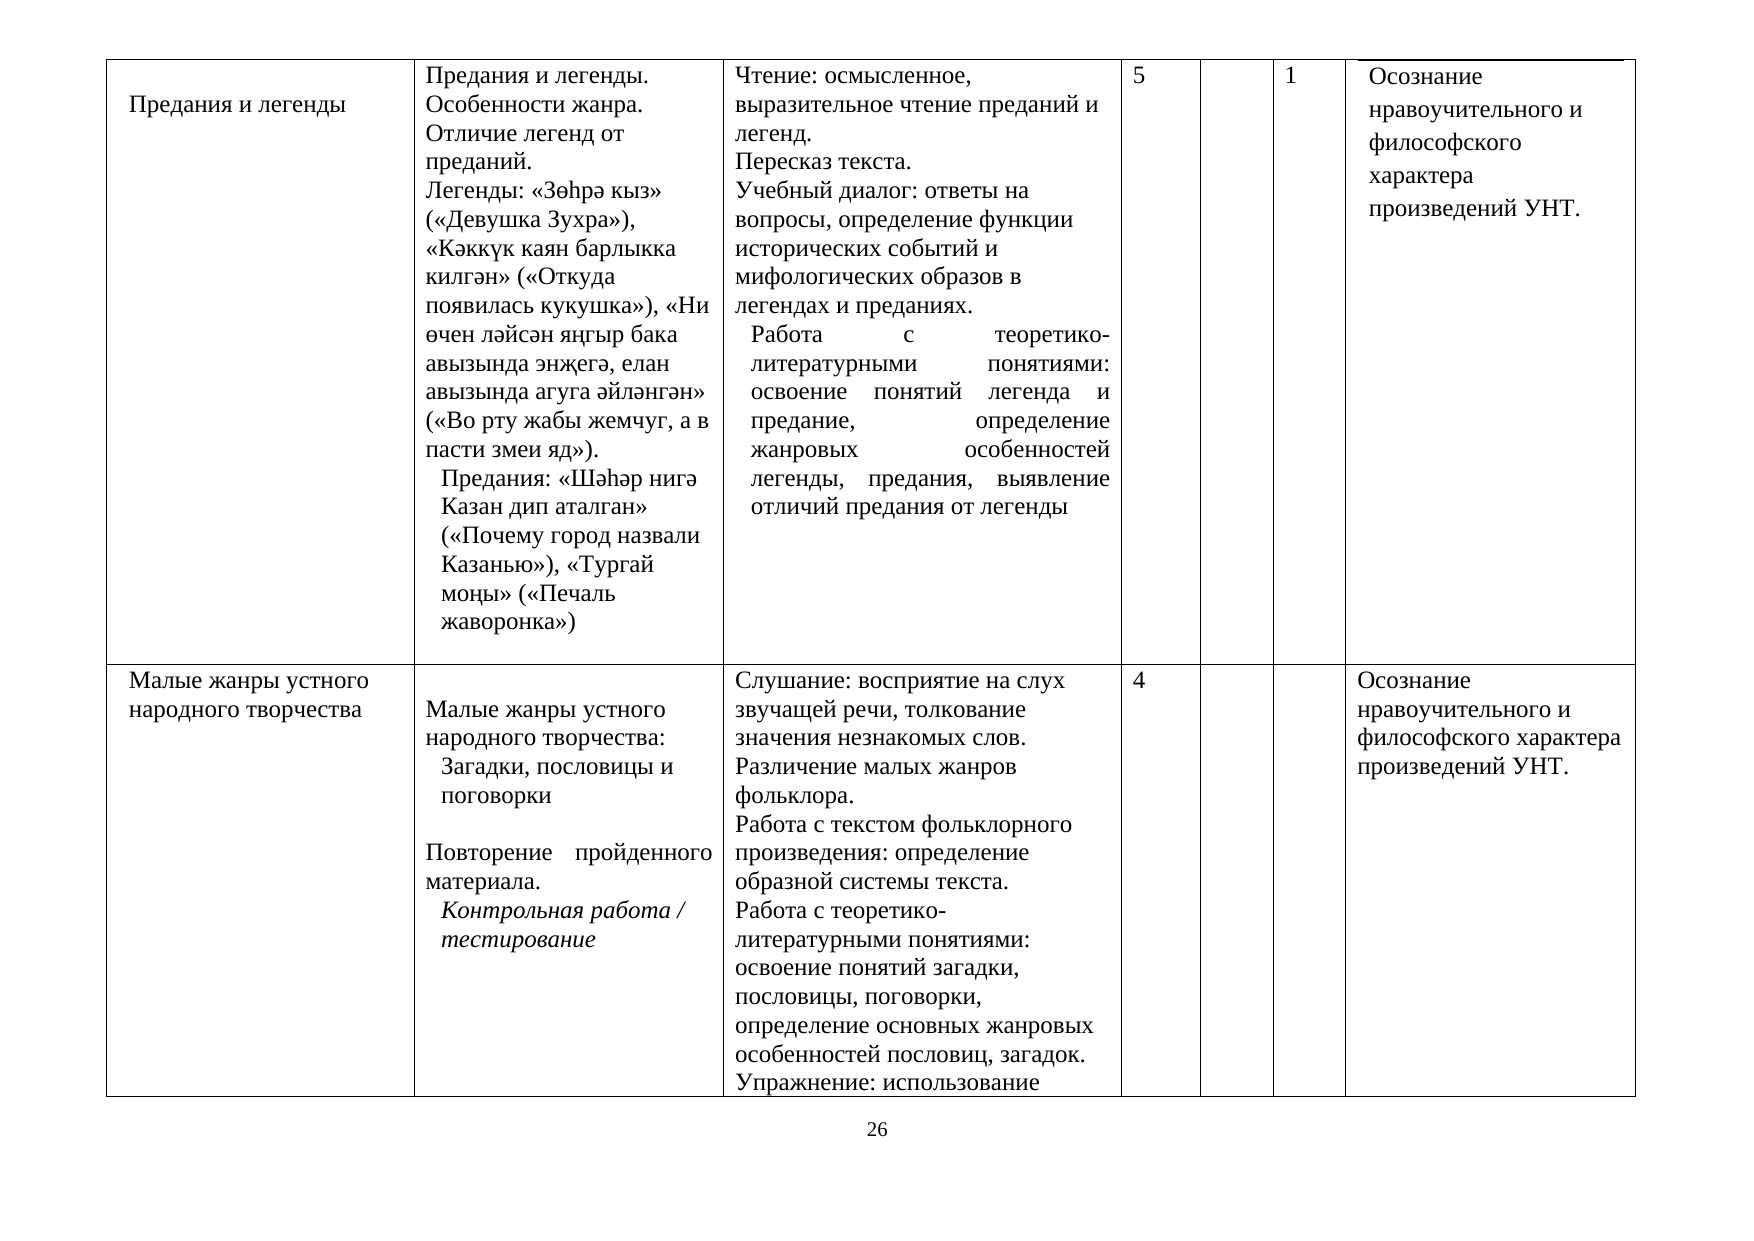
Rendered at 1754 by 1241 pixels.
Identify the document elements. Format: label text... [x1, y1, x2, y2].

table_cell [415, 665, 723, 1096]
table_cell [1346, 60, 1635, 664]
table_cell Предания и легенды. Особенности жанра. Отличие легенд от преданий. Легенды: «Зөһрә кыз» («Девушка Зухра»), «Кәккүк каян барлыкка килгән» («Откуда появилась кукушка»), «Ни өчен ләйсән яңгыр бака авызында энҗегә, елан авызында агуга әйләнгән» («Во рту жабы жемчуг, а в пасти змеи яд»). Предания: «Шәһәр нигә Казан дип аталган» («Почему город назвали Казанью»), «Тургай моңы» («Печаль жаворонка») [415, 60, 723, 664]
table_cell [107, 665, 414, 1096]
table_cell Предания и легенды [107, 60, 414, 664]
table_cell [1201, 60, 1273, 664]
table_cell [1346, 665, 1635, 1096]
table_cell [724, 665, 1121, 1096]
table_cell [1201, 665, 1273, 1096]
table_cell Чтение: осмысленное, выразительное чтение преданий и легенд. Пересказ текста. Учебный диалог: ответы на вопросы, определение функции исторических событий и мифологических образов в легендах и преданиях. Работа с теоретико-литературными понятиями: освоение понятий легенда и предание, определение жанровых особенностей легенды, предания, выявление отличий предания от легенды [724, 60, 1121, 664]
table_cell 1 [1274, 60, 1345, 664]
table_cell [1274, 665, 1345, 1096]
table_cell 4 [1122, 665, 1200, 1096]
table_cell 5 [1122, 60, 1200, 664]
